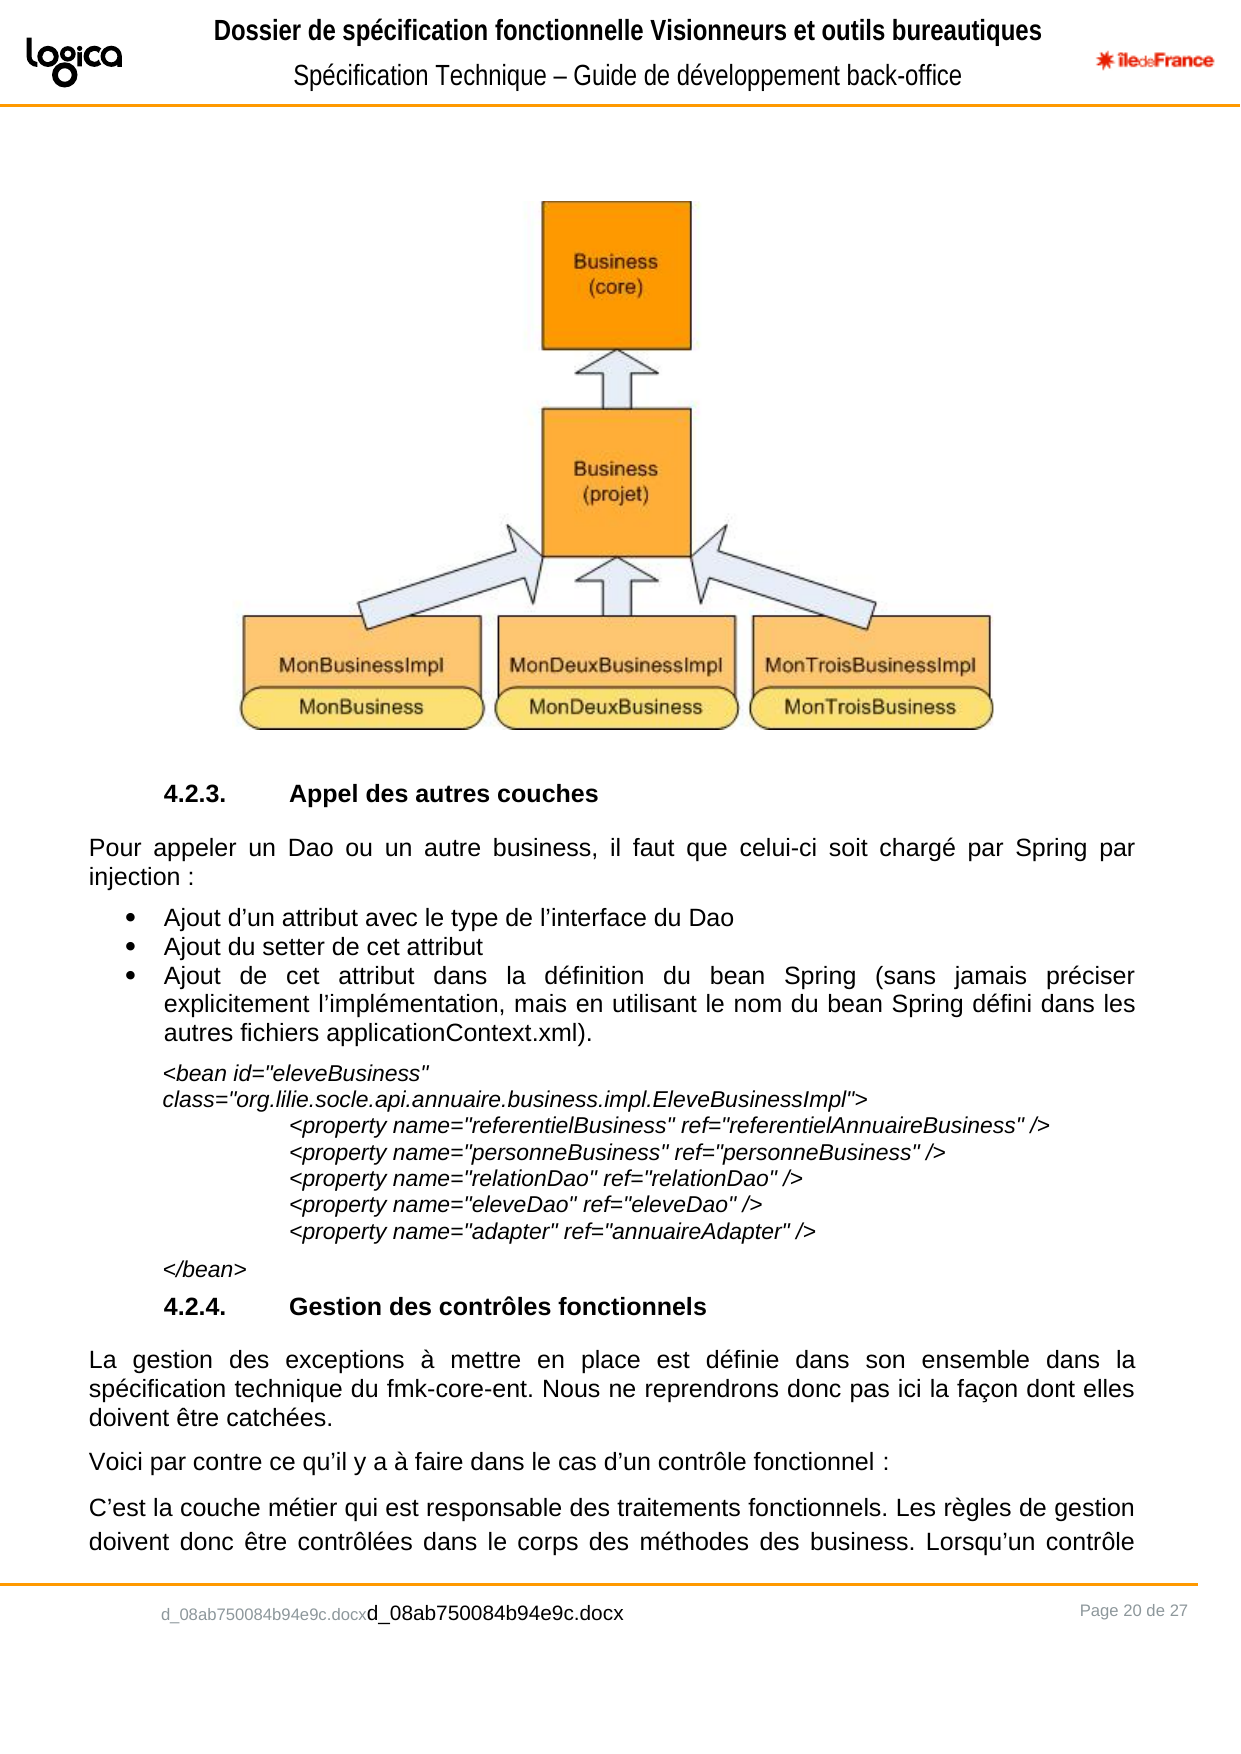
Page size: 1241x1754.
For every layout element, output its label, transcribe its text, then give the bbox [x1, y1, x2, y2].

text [89, 1490, 1137, 1557]
text La gestion des exceptions à mettre en place est définie dans son ensemble dans la spécification technique du fmk-core-ent. Nous ne reprendrons donc pas ici la façon dont elles doivent être catchées. [89, 1345, 1137, 1432]
text <property name="referentielBusiness" ref="referentielAnnuaireBusiness" /> [162, 1112, 1137, 1138]
text <property name="eleveDao" ref="eleveDao" /> [162, 1191, 1137, 1218]
text Pour appeler un Dao ou un autre business, il faut que celui-ci soit chargé par Spring par injection : [89, 833, 1137, 890]
subtitle Appel des autres couches [164, 783, 1137, 808]
text <bean id="eleveBusiness" class="org.lilie.socle.api.annuaire.business.impl.EleveBusinessImpl"> [162, 1059, 1137, 1112]
list Ajout d’un attribut avec le type de l’interface du Dao [126, 903, 1137, 932]
text </bean> [162, 1256, 1137, 1283]
picture [1087, 40, 1224, 80]
text <property name="personneBusiness" ref="personneBusiness" /> [162, 1138, 1137, 1165]
text <property name="adapter" ref="annuaireAdapter" /> [162, 1218, 1137, 1244]
subtitle Gestion des contrôles fonctionnels [164, 1295, 1137, 1320]
list Ajout de cet attribut dans la définition du bean Spring (sans jamais préciser explicitement l’implémentation, mais en utilisant le nom du bean Spring défini dans les autres fichiers applicationContext.xml). [126, 961, 1137, 1047]
list Ajout du setter de cet attribut [126, 932, 1137, 961]
picture [232, 201, 994, 730]
text Voici par contre ce qu’il y a à faire dans le cas d’un contrôle fonctionnel : [89, 1444, 1137, 1477]
text <property name="relationDao" ref="relationDao" /> [162, 1165, 1137, 1191]
